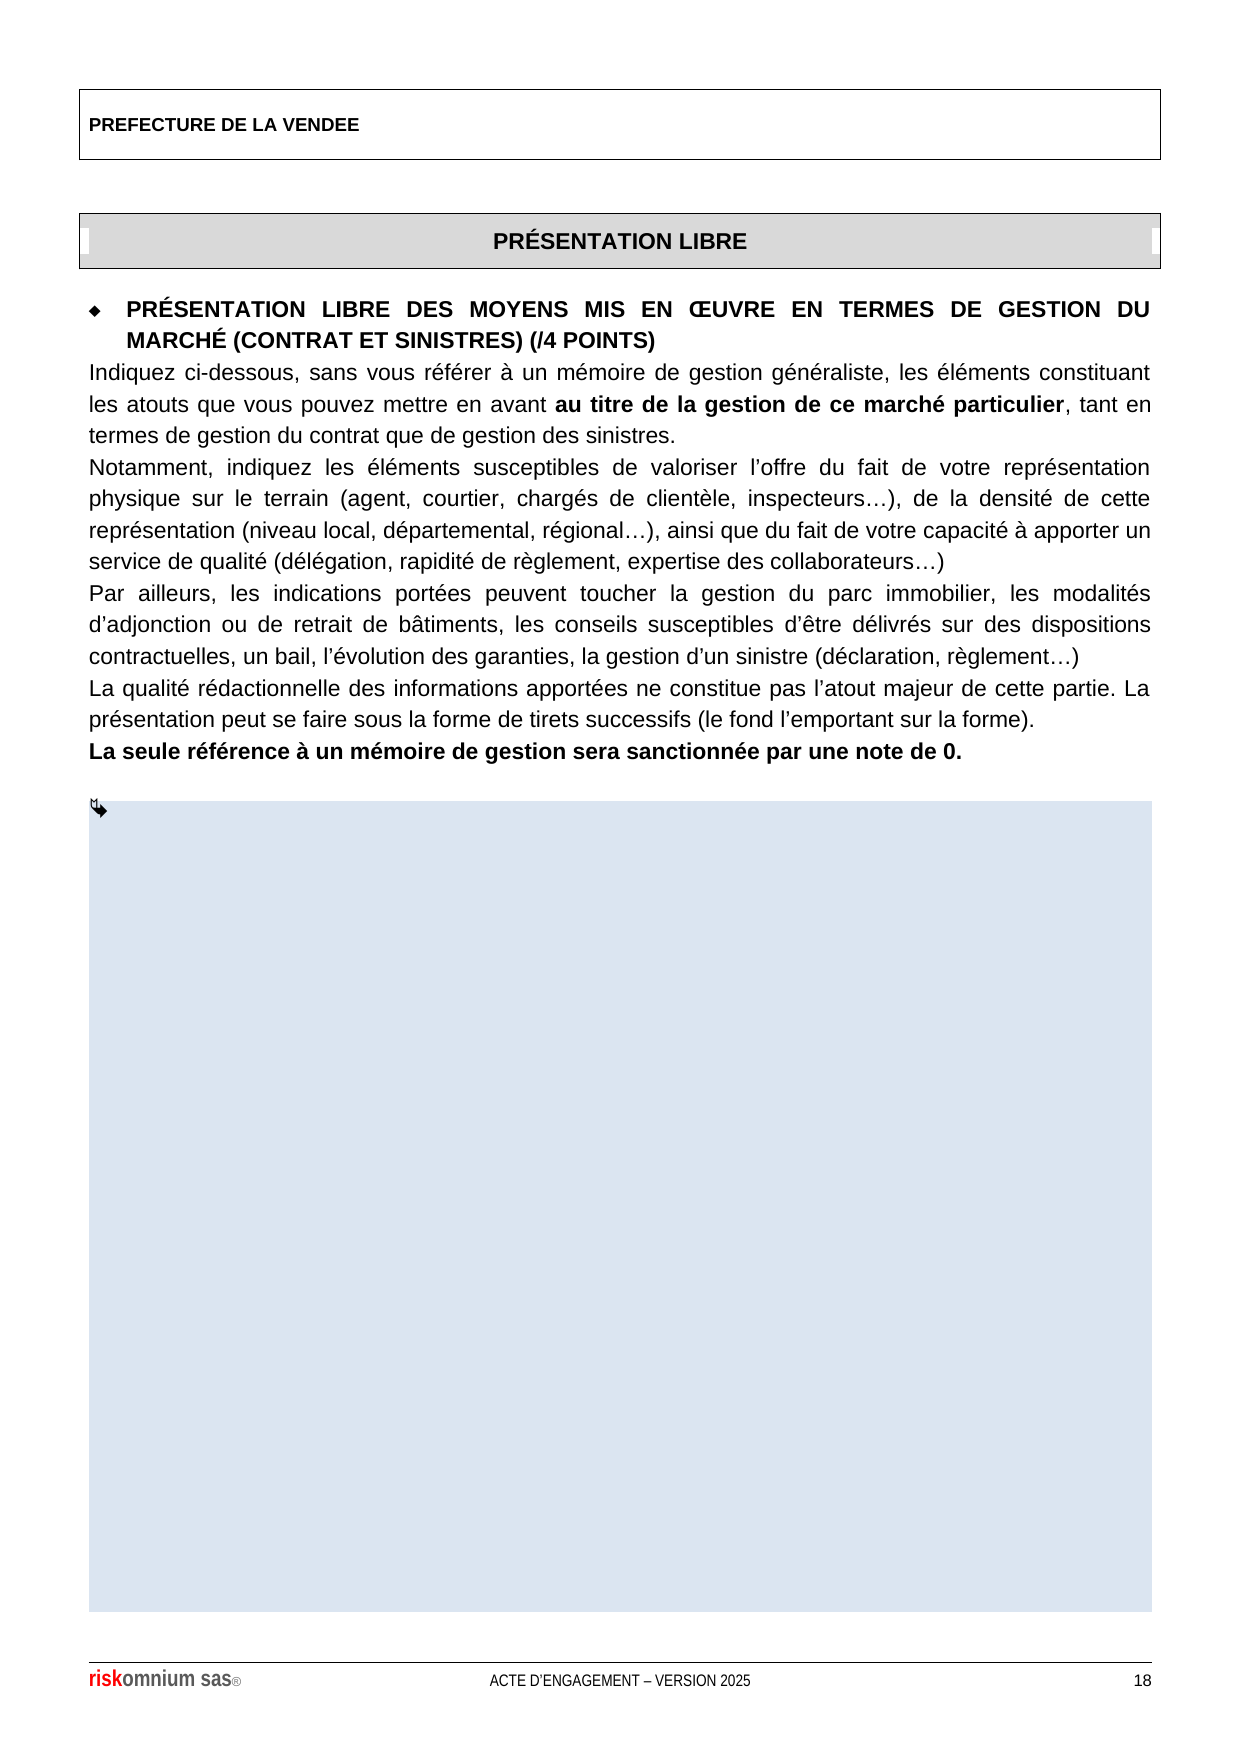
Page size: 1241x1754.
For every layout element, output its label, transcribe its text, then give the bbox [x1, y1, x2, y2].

text Par ailleurs, les indications portées peuvent toucher la gestion du parc immobilier, les modalités d’adjonction ou de retrait de bâtiments, les conseils susceptibles d’être délivrés sur des dispositions contractuelles, un bail, l’évolution des garanties, la gestion d’un sinistre (déclaration, règlement…) [89, 580, 1152, 669]
text Indiquez ci-dessous, sans vous référer à un mémoire de gestion généraliste, les éléments constituant les atouts que vous pouvez mettre en avant au titre de la gestion de ce marché particulier, tant en termes de gestion du contrat que de gestion des sinistres. [89, 359, 1152, 448]
text Notamment, indiquez les éléments susceptibles de valoriser l’offre du fait de votre représentation physique sur le terrain (agent, courtier, chargés de clientèle, inspecteurs…), de la densité de cette représentation (niveau local, départemental, régional…), ainsi que du fait de votre capacité à apporter un service de qualité (délégation, rapidité de règlement, expertise des collaborateurs…) [89, 454, 1152, 575]
text La qualité rédactionnelle des informations apportées ne constitue pas l’atout majeur de cette partie. La présentation peut se faire sous la forme de tirets successifs (le fond l’emportant sur la forme). [89, 674, 1152, 732]
list PRÉSENTATION LIBRE DES MOYENS MIS EN ŒUVRE EN TERMES DE GESTION DU MARCHÉ (CONTRAT ET SINISTRES) (/4 POINTS) [89, 296, 1152, 354]
text PRÉSENTATION LIBRE [89, 228, 1152, 251]
text La seule référence à un mémoire de gestion sera sanctionnée par une note de 0. [89, 738, 1152, 764]
